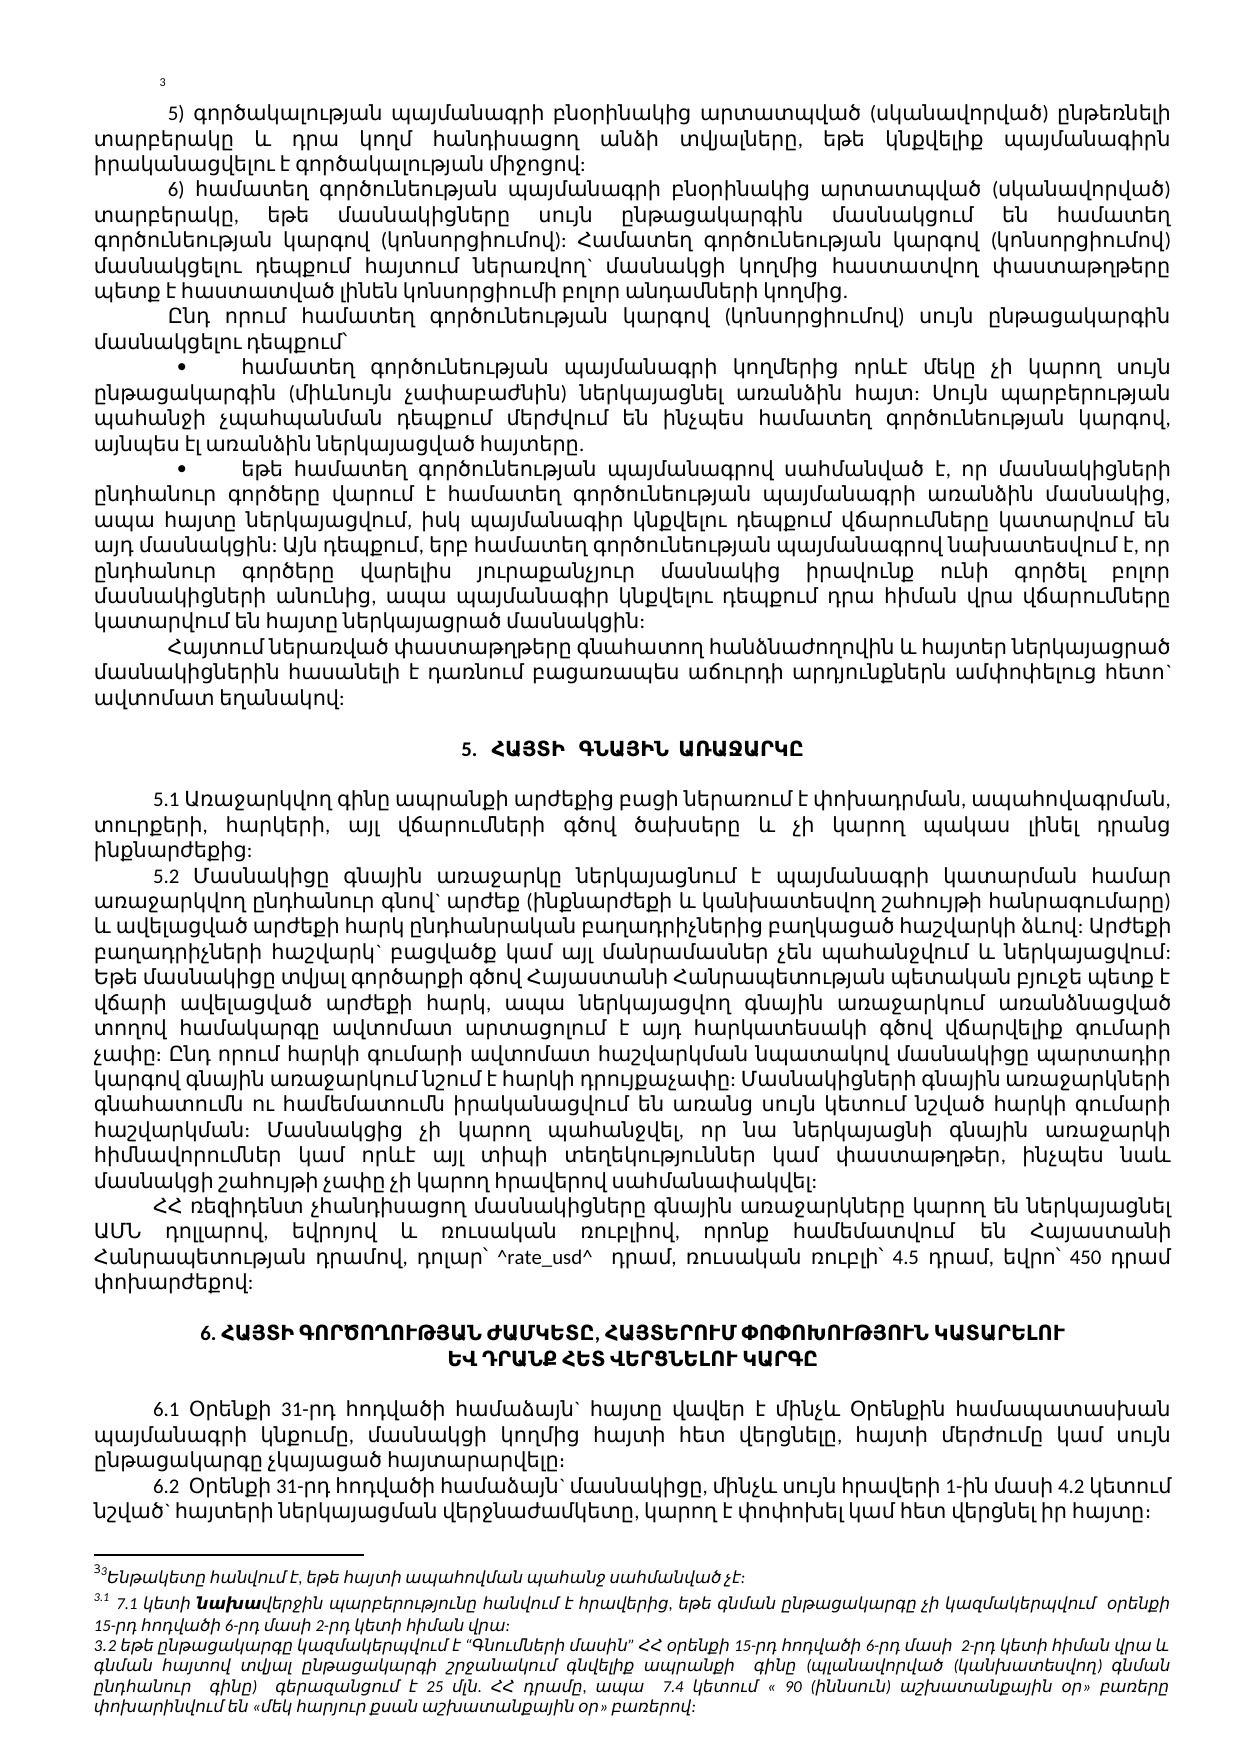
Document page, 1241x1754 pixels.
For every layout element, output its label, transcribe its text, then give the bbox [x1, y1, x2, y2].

text 6.2 Օրենքի 31-րդ հոդվածի համաձայն` մասնակիցը, մինչև սույն հրավերի 1-ին մասի 4.2 կետում նշված` հայտերի ներկայացման վերջնաժամկետը, կարող է փոփոխել կամ հետ վերցնել իր հայտը։ [94, 1473, 1171, 1524]
list համատեղ գործունեության պայմանագրի կողմերից որևէ մեկը չի կարող սույն ընթացակարգին (միևնույն չափաբաժնին) ներկայացնել առանձին հայտ: Սույն պարբերության պահանջի չպահպանման դեպքում մերժվում են ինչպես համատեղ գործունեության կարգով, այնպես էլ առանձին ներկայացված հայտերը. [94, 354, 1171, 456]
text 5. ՀԱՅՏԻ ԳՆԱՅԻՆ ԱՌԱՋԱՐԿԸ [94, 736, 1171, 761]
list եթե համատեղ գործունեության պայմանագրով սահմանված է, որ մասնակիցների ընդհանուր գործերը վարում է համատեղ գործունեության պայմանագրի առանձին մասնակից, ապա հայտը ներկայացվում, իսկ պայմանագիր կնքվելու դեպքում վճարումները կատարվում են այդ մասնակցին: Այն դեպքում, երբ համատեղ գործունեության պայմանագրով նախատեսվում է, որ ընդհանուր գործերը վարելիս յուրաքանչյուր մասնակից իրավունք ունի գործել բոլոր մասնակիցների անունից, ապա պայմանագիր կնքվելու դեպքում դրա հիման վրա վճարումները կատարվում են հայտը ներկայացրած մասնակցին: [94, 456, 1171, 634]
text Ընդ որում համատեղ գործունեության կարգով (կոնսորցիումով) սույն ընթացակարգին մասնակցելու դեպքում՝ [94, 304, 1171, 354]
text 6.1 Օրենքի 31-րդ հոդվածի համաձայն` հայտը վավեր է մինչև Օրենքին համապատասխան պայմանագրի կնքումը, մասնակցի կողմից հայտի հետ վերցնելը, հայտի մերժումը կամ սույն ընթացակարգը չկայացած հայտարարվելը։ [94, 1397, 1171, 1473]
text 5.1 Առաջարկվող գինը ապրանքի արժեքից բացի ներառում է փոխադրման, ապահովագրման, տուրքերի, հարկերի, այլ վճարումների գծով ծախսերը և չի կարող պակաս լինել դրանց ինքնարժեքից: [94, 787, 1171, 863]
text 5.2 Մասնակիցը գնային առաջարկը ներկայացնում է պայմանագրի կատարման համար առաջարկվող ընդհանուր գնով` արժեք (ինքնարժեքի և կանխատեսվող շահույթի հանրագումարը) և ավելացված արժեքի հարկ ընդհանրական բաղադրիչներից բաղկացած հաշվարկի ձևով: Արժեքի բաղադրիչների հաշվարկ` բացվածք կամ այլ մանրամասներ չեն պահանջվում և ներկայացվում: Եթե մասնակիցը տվյալ գործարքի գծով Հայաստանի Հանրապետության պետական բյուջե պետք է վճարի ավելացված արժեքի հարկ, ապա ներկայացվող գնային առաջարկում առանձնացված տողով համակարգը ավտոմատ արտացոլում է այդ հարկատեսակի գծով վճարվելիք գումարի չափը: Ընդ որում հարկի գումարի ավտոմատ հաշվարկման նպատակով մասնակիցը պարտադիր կարգով գնային առաջարկում նշում է հարկի դրույքաչափը: Մասնակիցների գնային առաջարկների գնահատումն ու համեմատումն իրականացվում են առանց սույն կետում նշված հարկի գումարի հաշվարկման: Մասնակցից չի կարող պահանջվել, որ նա ներկայացնի գնային առաջարկի հիմնավորումներ կամ որևէ այլ տիպի տեղեկություններ կամ փաստաթղթեր, ինչպես նաև մասնակցի շահույթի չափը չի կարող հրավերով սահմանափակվել: [94, 863, 1171, 1193]
text 6. ՀԱՅՏԻ ԳՈՐԾՈՂՈՒԹՅԱՆ ԺԱՄԿԵՏԸ, ՀԱՅՏԵՐՈՒՄ ՓՈՓՈԽՈՒԹՅՈՒՆ ԿԱՏԱՐԵԼՈՒ [94, 1320, 1171, 1346]
text Հայտում ներառված փաստաթղթերը գնահատող հանձնաժողովին և հայտեր ներկայացրած մասնակիցներին հասանելի է դառնում բացառապես աճուրդի արդյունքներն ամփոփելուց հետո` ավտոմատ եղանակով: [94, 634, 1171, 710]
text ՀՀ ռեզիդենտ չհանդիսացող մասնակիցները գնային առաջարկները կարող են ներկայացնել ԱՄՆ դոլլարով, եվրոյով և ռուսական ռուբլիով, որոնք համեմատվում են Հայաստանի Հանրապետության դրամով, դոլար՝ ^rate_usd^ դրամ, ռուսական ռուբլի՝ 4.5 դրամ, եվրո՝ 450 դրամ փոխարժեքով: [94, 1193, 1171, 1295]
text 3 [94, 75, 1171, 100]
text 5) գործակալության պայմանագրի բնօրինակից արտատպված (սկանավորված) ընթեռնելի տարբերակը և դրա կողմ հանդիսացող անձի տվյալները, եթե կնքվելիք պայմանագիրն իրականացվելու է գործակալության միջոցով: [94, 100, 1171, 177]
text 6) համատեղ գործունեության պայմանագրի բնօրինակից արտատպված (սկանավորված) տարբերակը, եթե մասնակիցները սույն ընթացակարգին մասնակցում են համատեղ գործունեության կարգով (կոնսորցիումով): Համատեղ գործունեության կարգով (կոնսորցիումով) մասնակցելու դեպքում հայտում ներառվող` մասնակցի կողմից հաստատվող փաստաթղթերը պետք է հաստատված լինեն կոնսորցիումի բոլոր անդամների կողմից. [94, 177, 1171, 304]
text ԵՎ ԴՐԱՆՔ ՀԵՏ ՎԵՐՑՆԵԼՈՒ ԿԱՐԳԸ [94, 1346, 1171, 1371]
